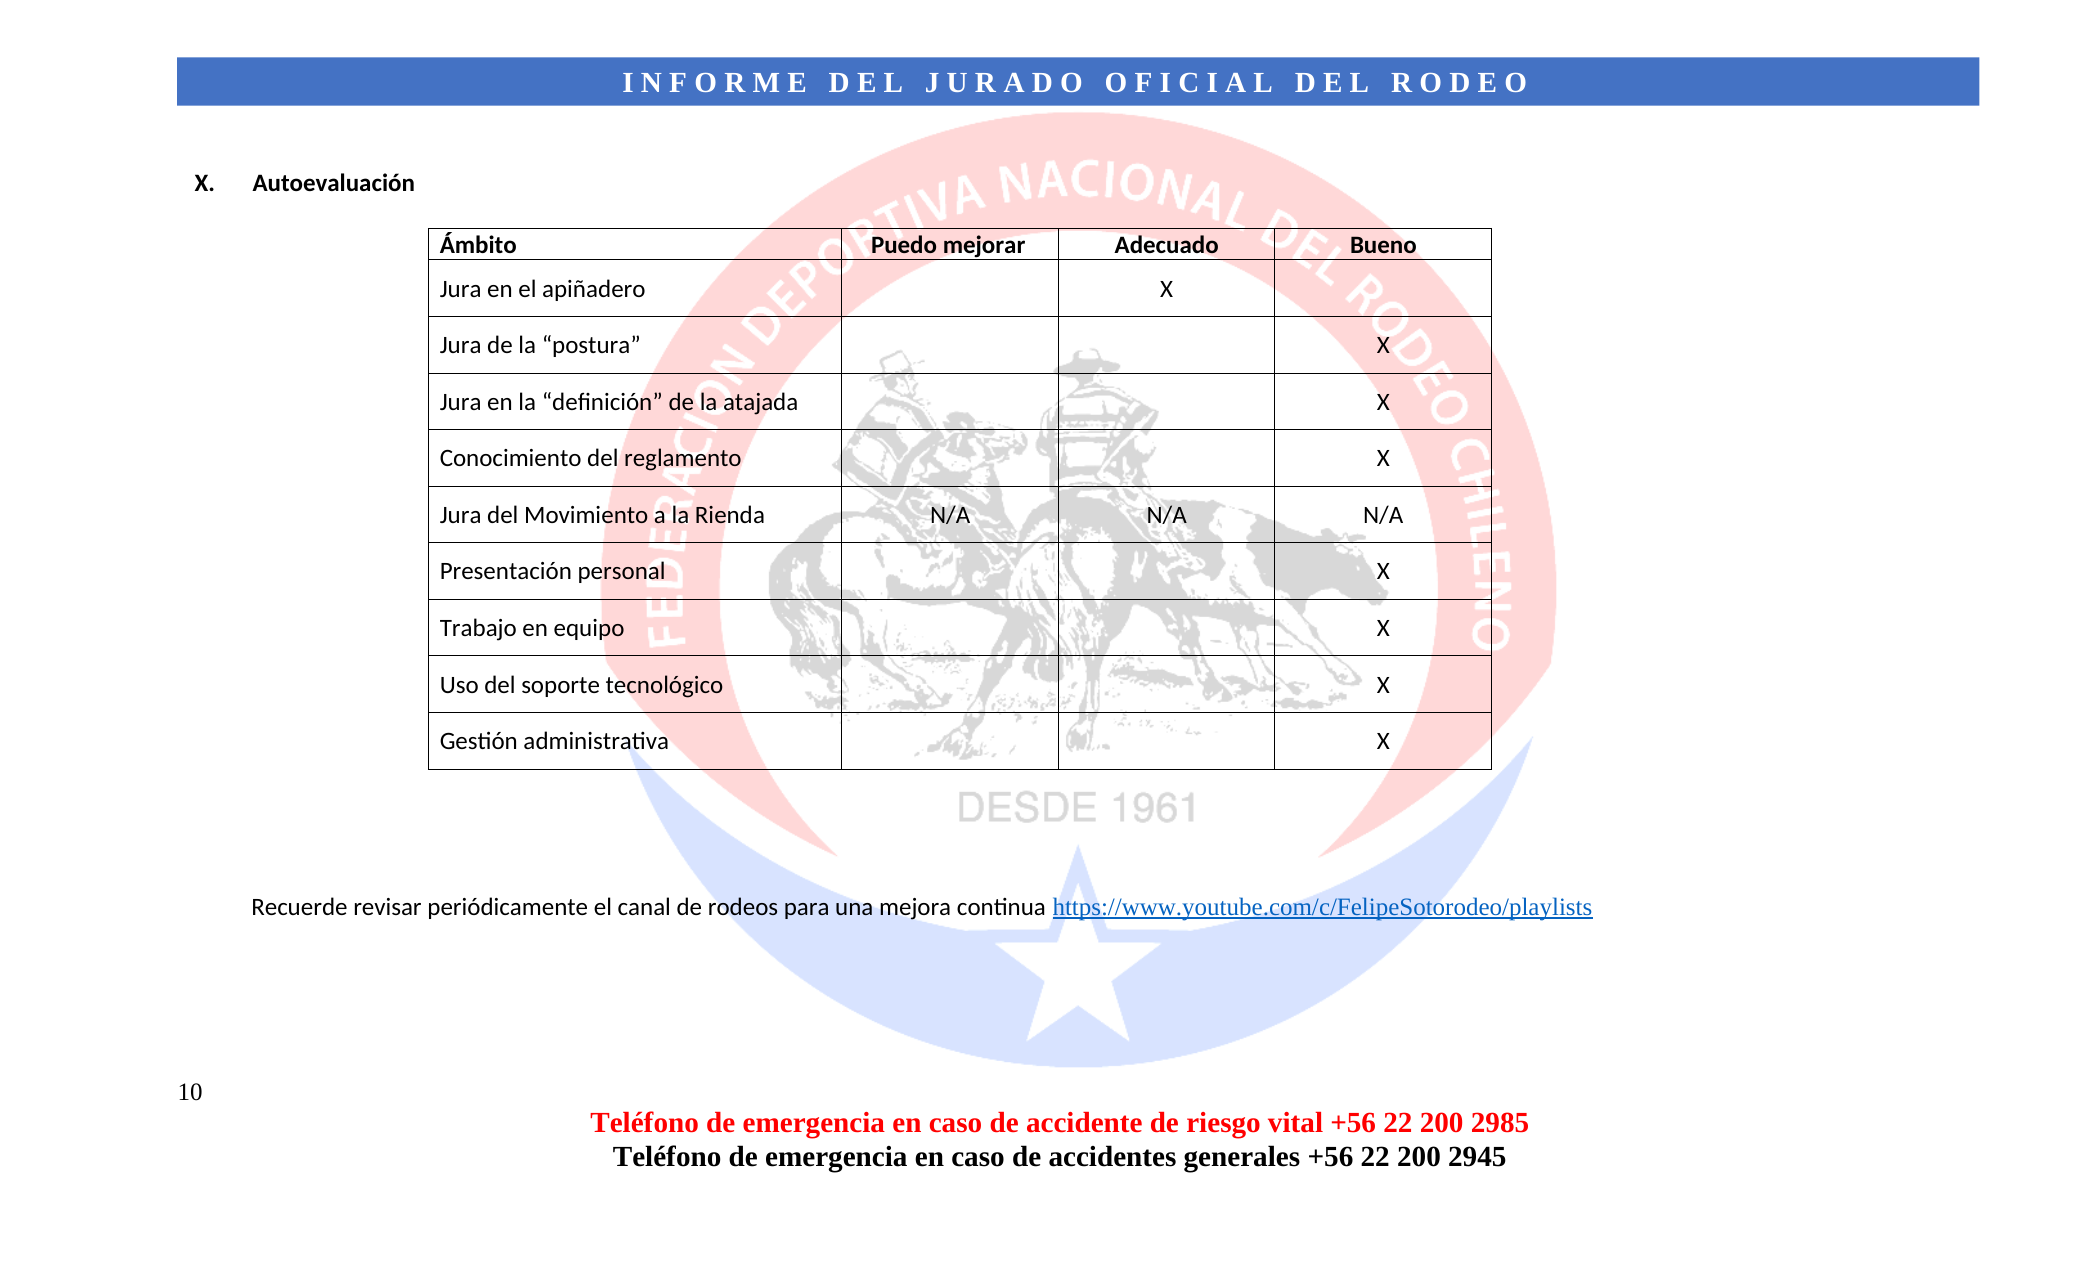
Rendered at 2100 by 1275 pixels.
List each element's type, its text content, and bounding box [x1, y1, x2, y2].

table_cell [1059, 317, 1274, 372]
table_header Adecuado [1059, 229, 1274, 259]
table_cell [1059, 374, 1274, 429]
table_cell X [1275, 713, 1491, 768]
table_cell [842, 430, 1058, 486]
table_cell X [1275, 374, 1491, 429]
table_cell [842, 543, 1058, 599]
table_cell [1275, 260, 1491, 316]
table_cell Jura en el apiñadero [429, 260, 841, 316]
table_cell X [1275, 543, 1491, 599]
table_cell Presentación personal [429, 543, 841, 599]
table_cell X [1275, 600, 1491, 655]
table_cell Trabajo en equipo [429, 600, 841, 655]
table_cell Jura de la “postura” [429, 317, 841, 372]
table_cell Jura en la “definición” de la atajada [429, 374, 841, 429]
text Recuerde revisar periódicamente el canal de rodeos para una mejora continua https://www.youtube.com/c/FelipeSotorodeo/playlists [251, 892, 1773, 922]
table_cell Conocimiento del reglamento [429, 430, 841, 486]
table_header Puedo mejorar [842, 229, 1058, 259]
table_cell [1059, 600, 1274, 655]
table_cell [842, 260, 1058, 316]
table_cell X [1059, 260, 1274, 316]
table_cell [1059, 430, 1274, 486]
table_cell [842, 600, 1058, 655]
table_cell [1059, 656, 1274, 712]
list Autoevaluación [215, 167, 1773, 197]
table_cell Uso del soporte tecnológico [429, 656, 841, 712]
table_cell [842, 656, 1058, 712]
table_header Bueno [1275, 229, 1491, 259]
table_cell X [1275, 317, 1491, 372]
table_cell X [1275, 656, 1491, 712]
table_header Ámbito [429, 229, 841, 259]
table_cell [842, 317, 1058, 372]
table_cell N/A [842, 487, 1058, 542]
table_cell [1059, 713, 1274, 768]
table_cell N/A [1059, 487, 1274, 542]
table_cell [1059, 543, 1274, 599]
table_cell Jura del Movimiento a la Rienda [429, 487, 841, 542]
table_cell [842, 713, 1058, 768]
table_cell X [1275, 430, 1491, 486]
table_cell Gestión administrativa [429, 713, 841, 768]
table_cell [842, 374, 1058, 429]
table_cell N/A [1275, 487, 1491, 542]
